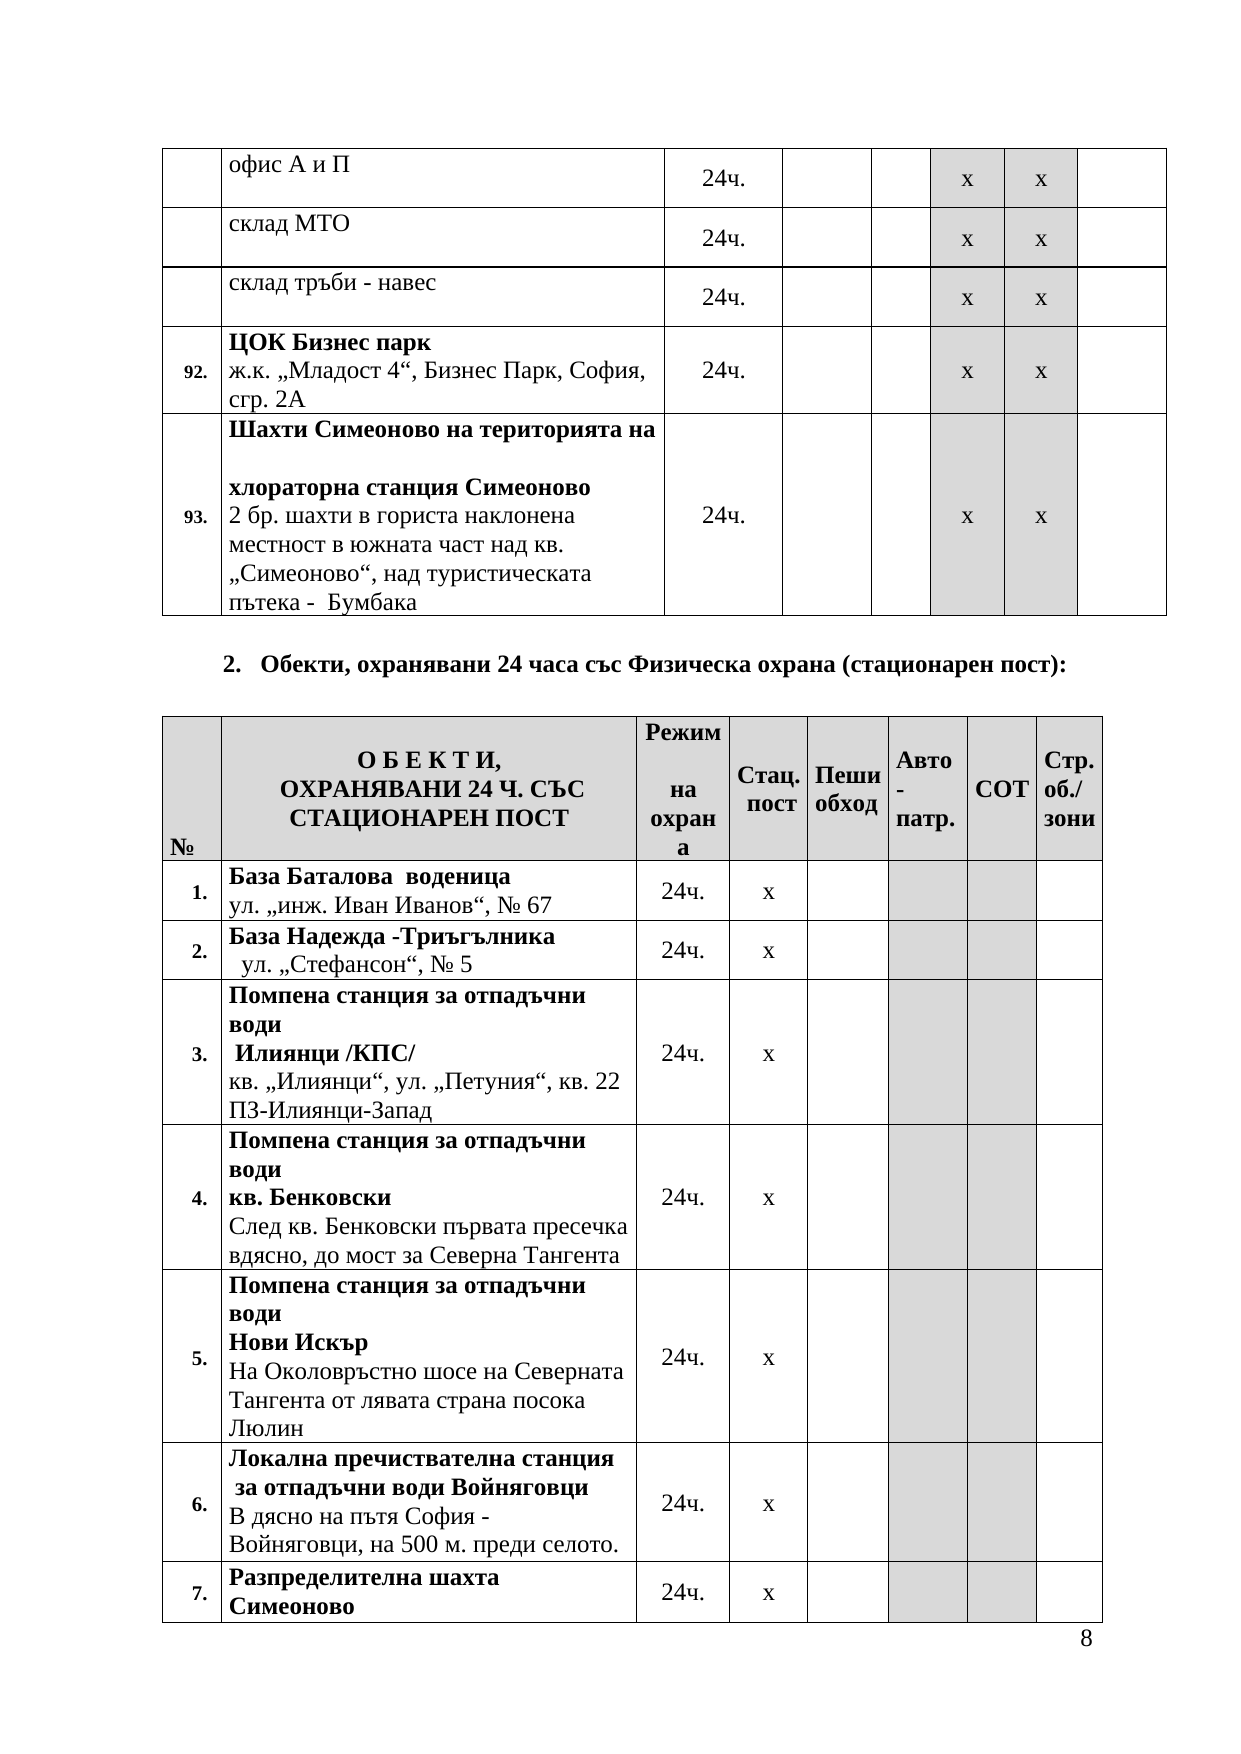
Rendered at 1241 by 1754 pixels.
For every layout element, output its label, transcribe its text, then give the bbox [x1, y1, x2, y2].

table_header СОТ [968, 717, 1036, 860]
table_cell х [1005, 208, 1077, 266]
table_header Пеши обход [808, 717, 888, 860]
table_cell х [730, 1270, 807, 1442]
table_cell 24ч. [637, 861, 729, 920]
table_cell х [931, 414, 1004, 615]
table_cell [872, 149, 930, 207]
table_cell [872, 414, 930, 615]
table_cell [808, 1443, 888, 1561]
table_cell [1037, 980, 1102, 1124]
table_cell [163, 980, 221, 1124]
table_cell [1037, 861, 1102, 920]
table_cell [968, 1125, 1036, 1269]
table_cell 24ч. [665, 149, 782, 207]
table_header № [163, 717, 221, 860]
table_cell [783, 327, 871, 413]
table_cell [163, 1562, 221, 1622]
table_cell [783, 414, 871, 615]
table_cell [968, 1443, 1036, 1561]
table_cell [808, 921, 888, 979]
table_cell [808, 1125, 888, 1269]
list Обекти, охранявани 24 часа със Физическа охрана (стационарен пост): [223, 649, 1092, 678]
table_cell х [730, 1562, 807, 1622]
table_cell [1037, 1562, 1102, 1622]
table_cell 24ч. [665, 414, 782, 615]
table_cell 24ч. [637, 1270, 729, 1442]
table_cell [808, 980, 888, 1124]
table_cell [968, 1270, 1036, 1442]
table_cell [1078, 327, 1166, 413]
table_cell [872, 208, 930, 266]
table_header Авто- патр. [889, 717, 967, 860]
table_header О Б Е К Т И, ОХРАНЯВАНИ 24 Ч. СЪС СТАЦИОНАРЕН ПОСТ [222, 717, 636, 860]
table_cell [968, 1562, 1036, 1622]
table_cell 24ч. [637, 980, 729, 1124]
table_cell [968, 921, 1036, 979]
table_cell Локална пречиствателна станция за отпадъчни води Войняговци В дясно на пътя София - Войняговци, на 500 м. преди селото. [222, 1443, 636, 1561]
table_cell [163, 414, 221, 615]
table_cell [783, 208, 871, 266]
table_cell х [1005, 149, 1077, 207]
table_cell офис А и П [222, 149, 664, 207]
table_header Режим на охрана [637, 717, 729, 860]
table_cell [163, 268, 221, 326]
table_cell [163, 921, 221, 979]
table_cell х [1005, 268, 1077, 326]
table_cell х [730, 921, 807, 979]
table_cell 24ч. [637, 1562, 729, 1622]
table_cell [1078, 414, 1166, 615]
table_cell [889, 861, 967, 920]
table_cell [163, 1443, 221, 1561]
table_cell [163, 861, 221, 920]
table_cell х [730, 1125, 807, 1269]
table_cell 24ч. [665, 208, 782, 266]
table_cell [1078, 149, 1166, 207]
table_cell [163, 149, 221, 207]
table_cell [889, 1443, 967, 1561]
table_cell х [1005, 327, 1077, 413]
table_cell 24ч. [665, 327, 782, 413]
table_cell [163, 1125, 221, 1269]
table_cell [872, 327, 930, 413]
table_cell 24ч. [637, 1125, 729, 1269]
table_cell Помпена станция за отпадъчни води Нови Искър На Околовръстно шосе на Северната Тангента от лявата страна посока Люлин [222, 1270, 636, 1442]
table_cell [1037, 1270, 1102, 1442]
table_cell База Надежда -Триъгълника ул. „Стефансон“, № 5 [222, 921, 636, 979]
table_cell Шахти Симеоново на територията на хлораторна станция Симеоново 2 бр. шахти в гориста наклонена местност в южната част над кв. „Симеоново“, над туристическата пътека - Бумбака [222, 414, 664, 615]
table_cell [808, 1270, 888, 1442]
table_cell [783, 149, 871, 207]
table_cell [968, 980, 1036, 1124]
table_cell [163, 1270, 221, 1442]
table_cell [889, 1125, 967, 1269]
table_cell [222, 1562, 636, 1622]
table_cell х [931, 268, 1004, 326]
table_cell [783, 268, 871, 326]
table_cell ЦОК Бизнес парк ж.к. „Младост 4“, Бизнес Парк, София, сгр. 2А [222, 327, 664, 413]
table_cell [889, 1270, 967, 1442]
table_cell [808, 861, 888, 920]
table_cell [1037, 1443, 1102, 1561]
table_header Стр. об./ зони [1037, 717, 1102, 860]
table_header Стац. пост [730, 717, 807, 860]
table_cell х [730, 861, 807, 920]
table_cell [889, 980, 967, 1124]
table_cell 24ч. [637, 1443, 729, 1561]
table_cell 24ч. [637, 921, 729, 979]
table_cell склад МТО [222, 208, 664, 266]
table_cell [889, 921, 967, 979]
table_cell Помпена станция за отпадъчни води Илиянци /КПС/ кв. „Илиянци“, ул. „Петуния“, кв. 22 ПЗ-Илиянци-Запад [222, 980, 636, 1124]
table_cell х [730, 1443, 807, 1561]
table_cell х [931, 149, 1004, 207]
table_cell [1037, 921, 1102, 979]
table_cell [163, 327, 221, 413]
table_cell [1078, 268, 1166, 326]
table_cell х [730, 980, 807, 1124]
table_cell Помпена станция за отпадъчни води кв. Бенковски След кв. Бенковски първата пресечка вдясно, до мост за Северна Тангента [222, 1125, 636, 1269]
table_cell [872, 268, 930, 326]
table_cell 24ч. [665, 268, 782, 326]
table_cell [808, 1562, 888, 1622]
table_cell х [931, 327, 1004, 413]
table_cell [163, 208, 221, 266]
table_cell склад тръби - навес [222, 268, 664, 326]
table_cell [968, 861, 1036, 920]
table_cell База Баталова воденица ул. „инж. Иван Иванов“, № 67 [222, 861, 636, 920]
table_cell [889, 1562, 967, 1622]
table_cell [1037, 1125, 1102, 1269]
table_cell [1078, 208, 1166, 266]
table_cell х [1005, 414, 1077, 615]
table_cell х [931, 208, 1004, 266]
